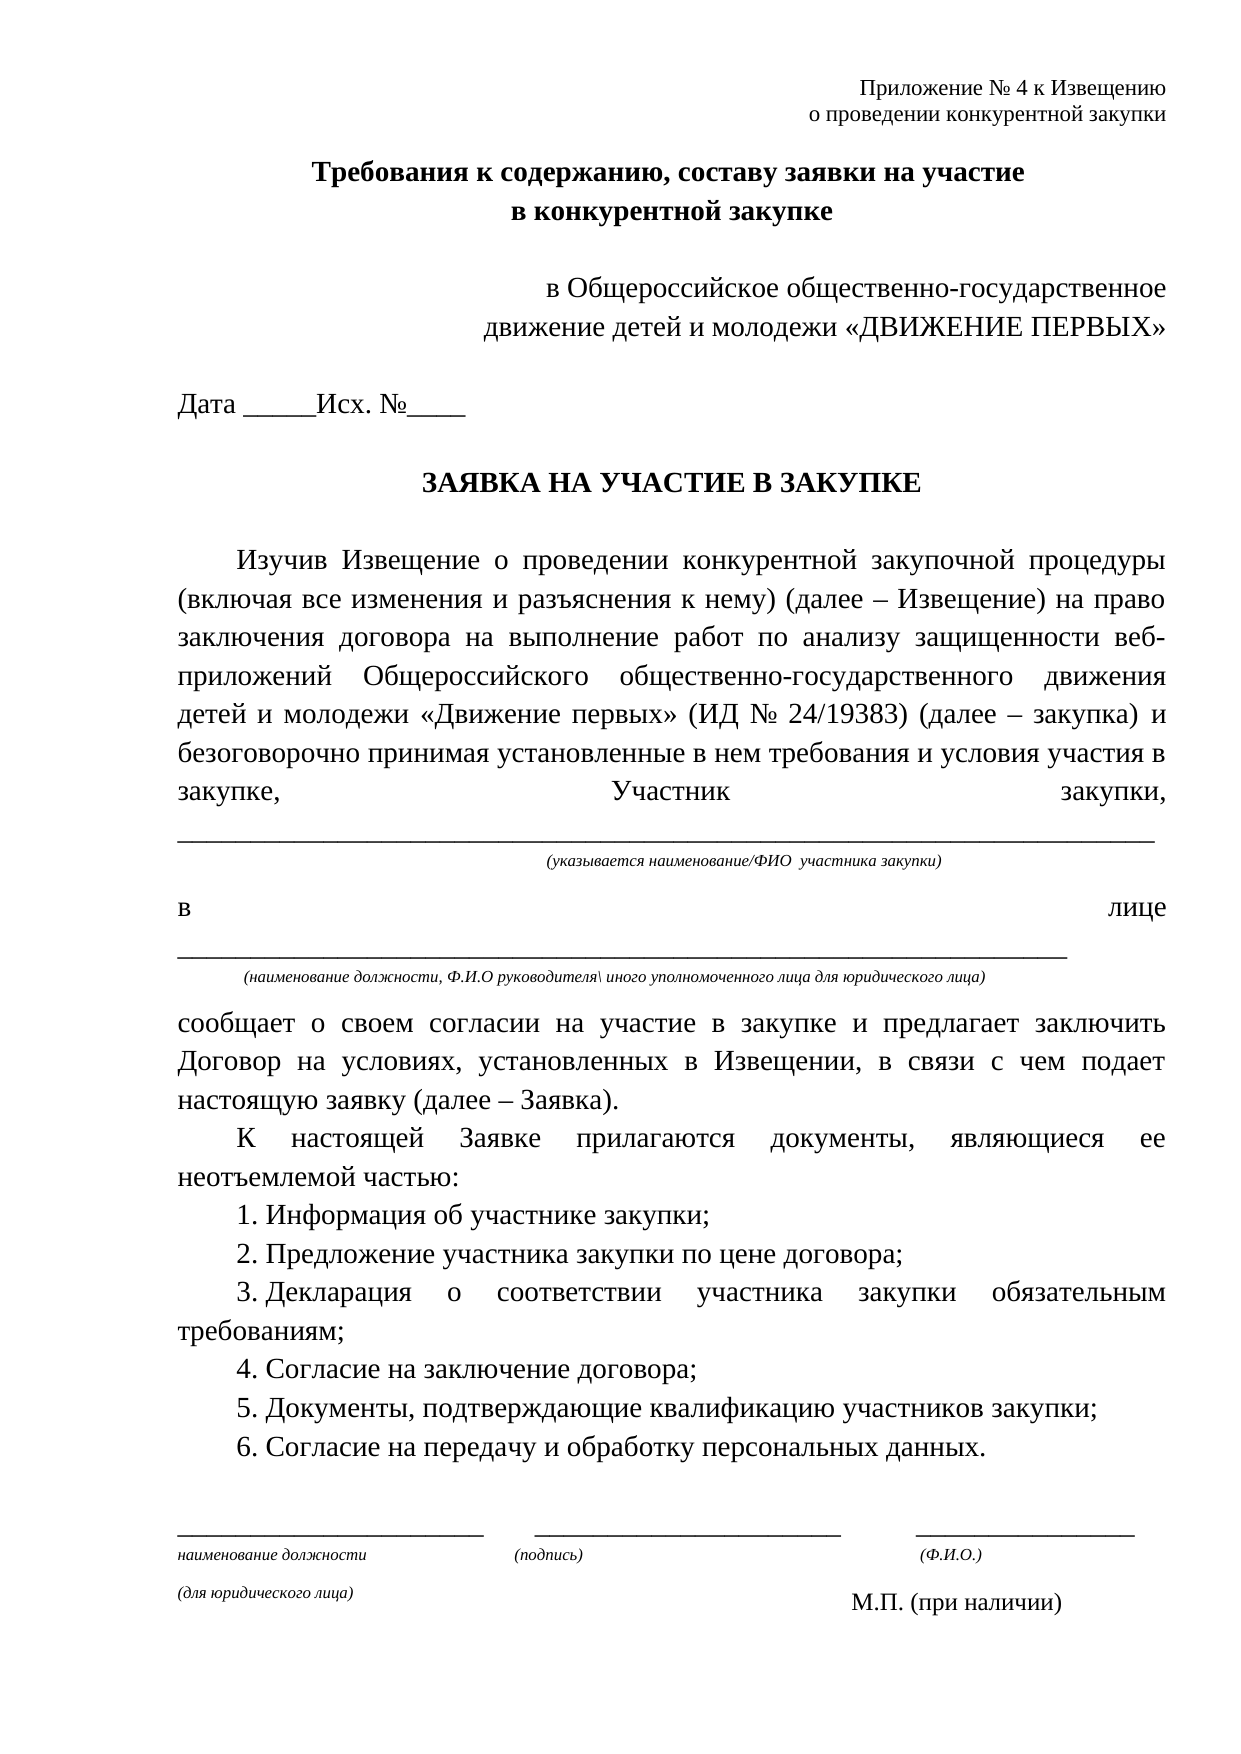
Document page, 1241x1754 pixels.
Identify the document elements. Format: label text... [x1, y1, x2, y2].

text (для юридического лица) М.П. (при наличии) [177, 1583, 1167, 1616]
text _____________________ _____________________ _______________ [177, 1506, 1167, 1539]
text Дата _____Исх. №____ [177, 386, 1167, 419]
text ЗАЯВКА НА УЧАСТИЕ В ЗАКУПКЕ [177, 465, 1167, 499]
list Согласие на передачу и обработку персональных данных. [177, 1429, 1167, 1462]
text сообщает о своем согласии на участие в закупке и предлагает заключить Договор на условиях, установленных в Извещении, в связи с чем подает настоящую заявку (далее – Заявка). [177, 1005, 1167, 1115]
text в Общероссийское общественно-государственное движение детей и молодежи «ДВИЖЕНИЕ ПЕРВЫХ» [177, 270, 1167, 342]
text (наименование должности, Ф.И.О руководителя\ иного уполномоченного лица для юридического лица) [177, 966, 1167, 1000]
list Декларация о соответствии участника закупки обязательным требованиям; [177, 1274, 1167, 1347]
text Изучив Извещение о проведении конкурентной закупочной процедуры (включая все изменения и разъяснения к нему) (далее – Извещение) на право заключения договора на выполнение работ по анализу защищенности веб-приложений Общероссийского общественно-государственного движения детей и молодежи «Движение первых» (ИД № 24/19383) (далее – закупка) и безоговорочно принимая установленные в нем требования и условия участия в закупке, Участник закупки, ___________________________________________________________________ [177, 542, 1167, 846]
text (указывается наименование/ФИО участника закупки) [177, 851, 1167, 884]
text К настоящей Заявке прилагаются документы, являющиеся ее неотъемлемой частью: [177, 1120, 1167, 1192]
list Согласие на заключение договора; [177, 1352, 1167, 1385]
list Документы, подтверждающие квалификацию участников закупки; [177, 1390, 1167, 1424]
list Предложение участника закупки по цене договора; [177, 1236, 1167, 1269]
list Информация об участнике закупки; [177, 1197, 1167, 1231]
text в лице _____________________________________________________________ [177, 889, 1167, 961]
text Требования к содержанию, составу заявки на участие в конкурентной закупке [177, 154, 1167, 227]
text наименование должности (подпись) (Ф.И.О.) [177, 1544, 1167, 1578]
